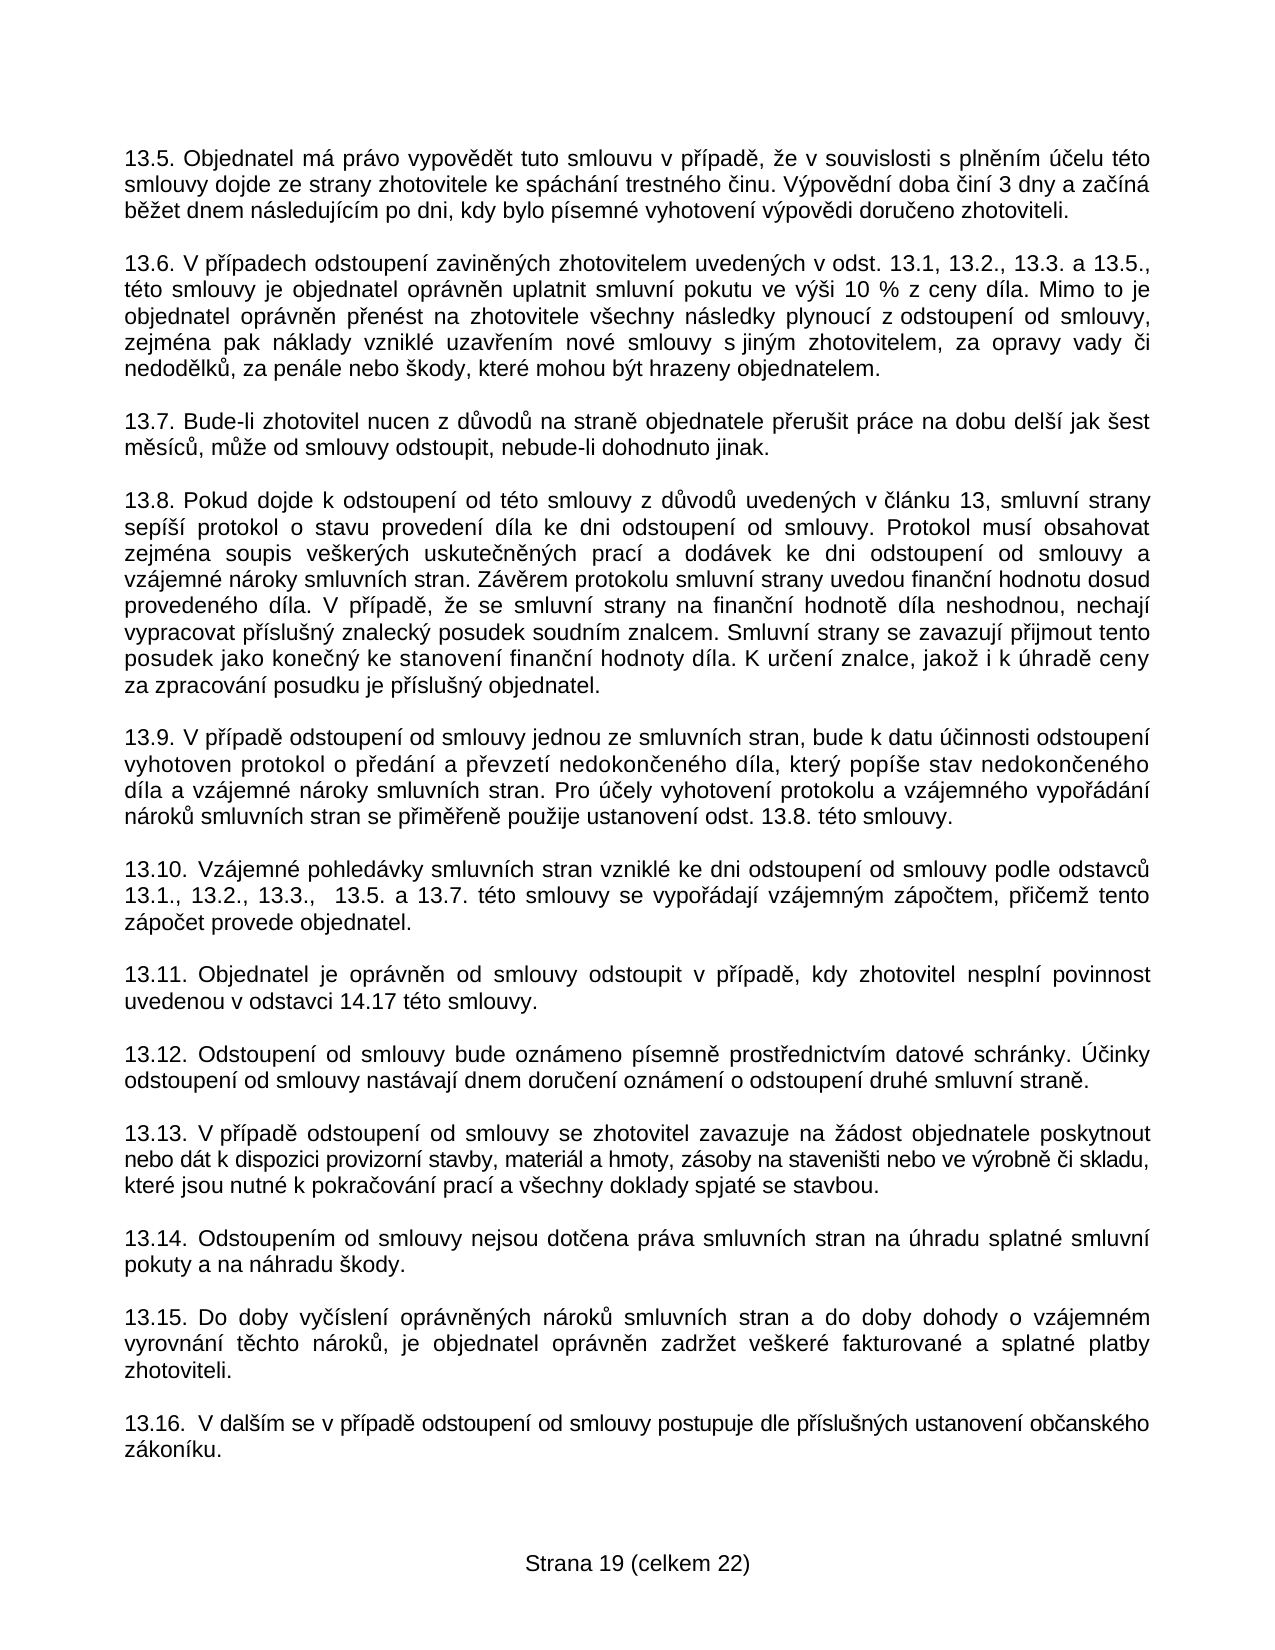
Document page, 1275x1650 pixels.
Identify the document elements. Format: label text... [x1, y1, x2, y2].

list V případech odstoupení zaviněných zhotovitelem uvedených v odst. 13.1, 13.2., 13.3. a 13.5., této smlouvy je objednatel oprávněn uplatnit smluvní pokutu ve výši 10 % z ceny díla. Mimo to je objednatel oprávněn přenést na zhotovitele všechny následky plynoucí z odstoupení od smlouvy, zejména pak náklady vzniklé uzavřením nové smlouvy s jiným zhotovitelem, za opravy vady či nedodělků, za penále nebo škody, které mohou být hrazeny objednatelem. [124, 250, 1151, 382]
list Odstoupení od smlouvy bude oznámeno písemně prostřednictvím datové schránky. Účinky odstoupení od smlouvy nastávají dnem doručení oznámení o odstoupení druhé smluvní straně. [124, 1041, 1151, 1093]
list V případě odstoupení od smlouvy jednou ze smluvních stran, bude k datu účinnosti odstoupení vyhotoven protokol o předání a převzetí nedokončeného díla, který popíše stav nedokončeného díla a vzájemné nároky smluvních stran. Pro účely vyhotovení protokolu a vzájemného vypořádání nároků smluvních stran se přiměřeně použije ustanovení odst. 13.8. této smlouvy. [124, 724, 1151, 830]
list Do doby vyčíslení oprávněných nároků smluvních stran a do doby dohody o vzájemném vyrovnání těchto nároků, je objednatel oprávněn zadržet veškeré fakturované a splatné platby zhotoviteli. [124, 1304, 1151, 1383]
list V případě odstoupení od smlouvy se zhotovitel zavazuje na žádost objednatele poskytnout nebo dát k dispozici provizorní stavby, materiál a hmoty, zásoby na staveništi nebo ve výrobně či skladu, které jsou nutné k pokračování prací a všechny doklady spjaté se stavbou. [124, 1119, 1151, 1199]
list Objednatel je oprávněn od smlouvy odstoupit v případě, kdy zhotovitel nesplní povinnost uvedenou v odstavci 14.17 této smlouvy. [124, 961, 1151, 1014]
list Vzájemné pohledávky smluvních stran vzniklé ke dni odstoupení od smlouvy podle odstavců 13.1., 13.2., 13.3., 13.5. a 13.7. této smlouvy se vypořádají vzájemným zápočtem, přičemž tento zápočet provede objednatel. [124, 856, 1151, 935]
list Odstoupením od smlouvy nejsou dotčena práva smluvních stran na úhradu splatné smluvní pokuty a na náhradu škody. [124, 1225, 1151, 1278]
list Objednatel má právo vypovědět tuto smlouvu v případě, že v souvislosti s plněním účelu této smlouvy dojde ze strany zhotovitele ke spáchání trestného činu. Výpovědní doba činí 3 dny a začíná běžet dnem následujícím po dni, kdy bylo písemné vyhotovení výpovědi doručeno zhotoviteli. [124, 144, 1151, 223]
list Pokud dojde k odstoupení od této smlouvy z důvodů uvedených v článku 13, smluvní strany sepíší protokol o stavu provedení díla ke dni odstoupení od smlouvy. Protokol musí obsahovat zejména soupis veškerých uskutečněných prací a dodávek ke dni odstoupení od smlouvy a vzájemné nároky smluvních stran. Závěrem protokolu smluvní strany uvedou finanční hodnotu dosud provedeného díla. V případě, že se smluvní strany na finanční hodnotě díla neshodnou, nechají vypracovat příslušný znalecký posudek soudním znalcem. Smluvní strany se zavazují přijmout tento posudek jako konečný ke stanovení finanční hodnoty díla. K určení znalce, jakož i k úhradě ceny za zpracování posudku je příslušný objednatel. [124, 487, 1151, 698]
list V dalším se v případě odstoupení od smlouvy postupuje dle příslušných ustanovení občanského zákoníku. [124, 1409, 1151, 1462]
list Bude-li zhotovitel nucen z důvodů na straně objednatele přerušit práce na dobu delší jak šest měsíců, může od smlouvy odstoupit, nebude-li dohodnuto jinak. [124, 408, 1151, 461]
